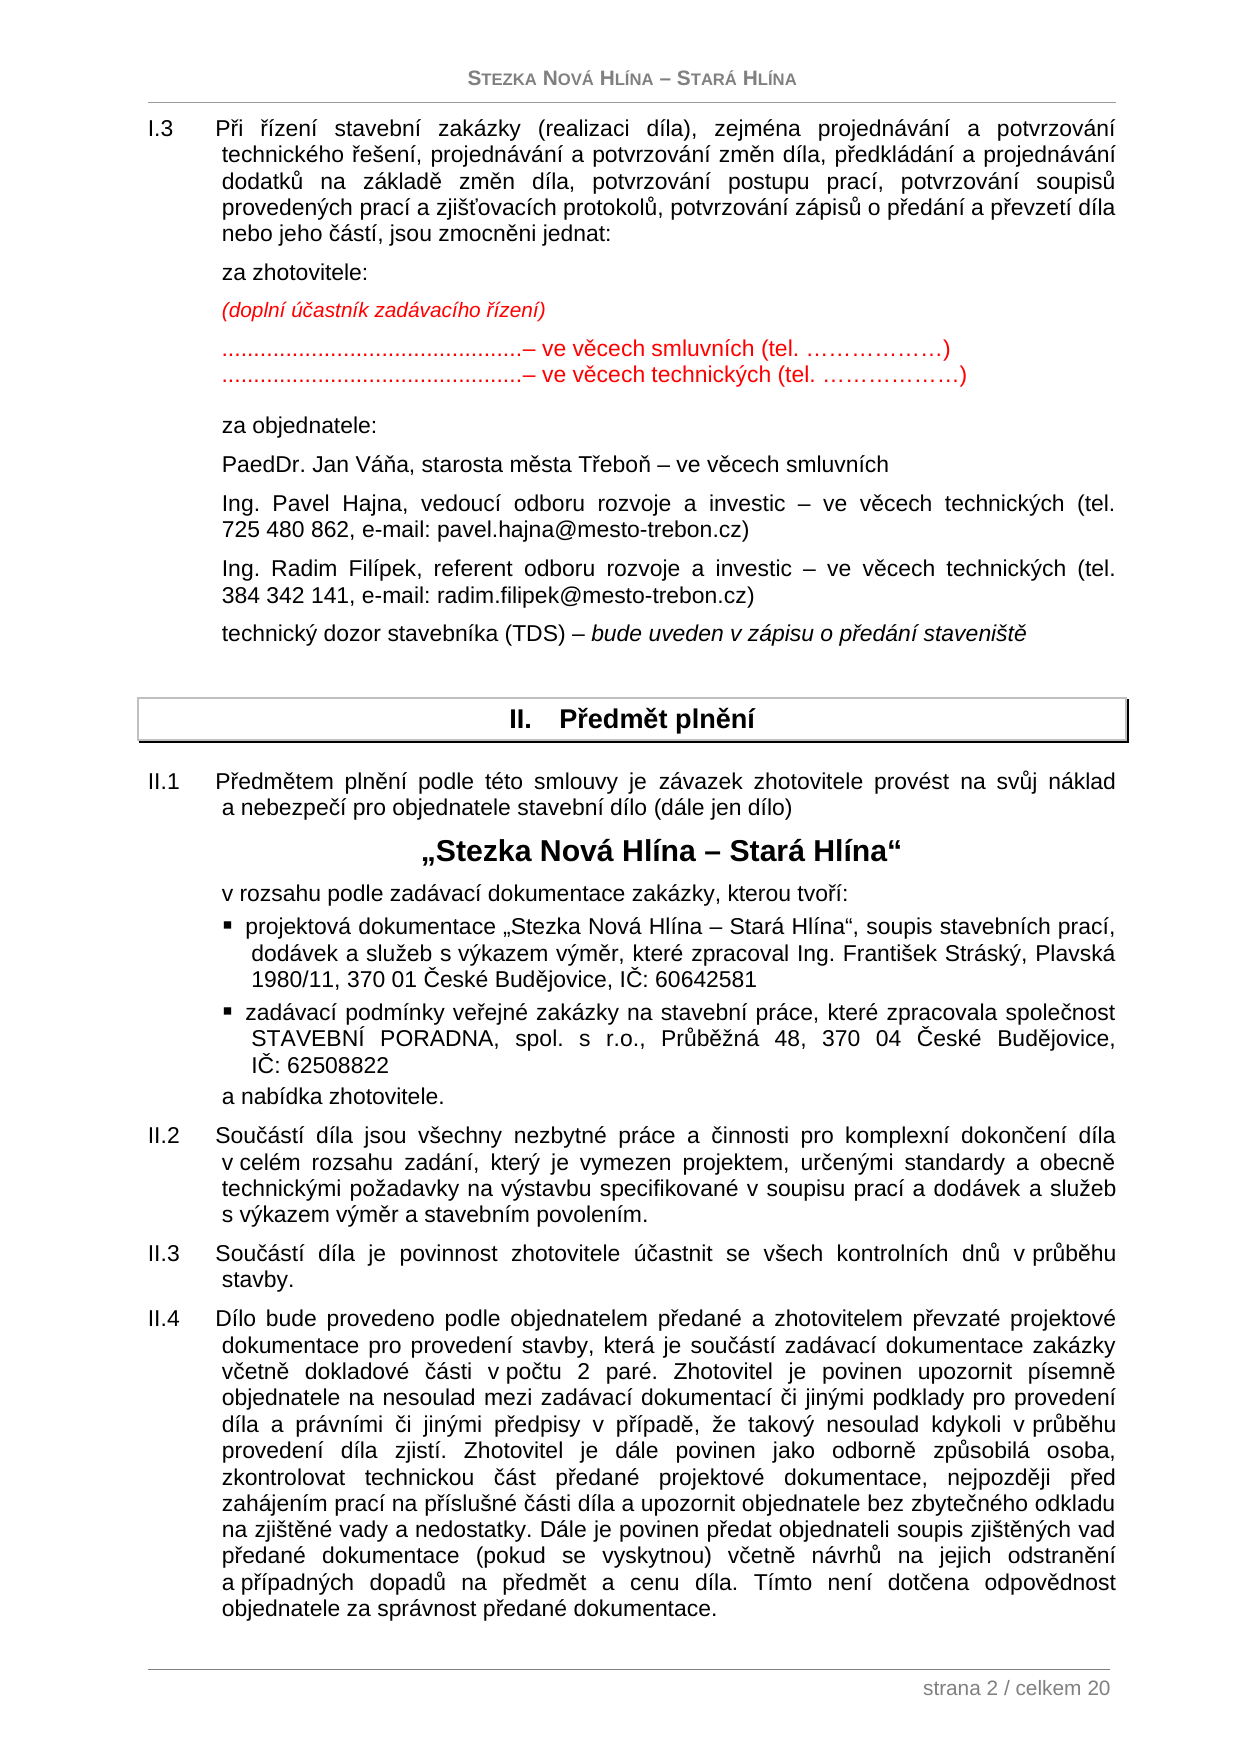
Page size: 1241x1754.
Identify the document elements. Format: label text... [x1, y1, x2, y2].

text za zhotovitele: [148, 259, 1116, 286]
text (doplní účastník zadávacího řízení) [148, 298, 1116, 322]
text – ve věcech smluvních (tel. ………………) [222, 334, 1116, 361]
text PaedDr. Jan Váňa, starosta města Třeboň – ve věcech smluvních [222, 451, 1116, 477]
list Předmětem plnění podle této smlouvy je závazek zhotovitele provést na svůj náklad a nebezpečí pro objednatele stavební dílo (dále jen dílo) [148, 768, 1116, 820]
list Dílo bude provedeno podle objednatelem předané a zhotovitelem převzaté projektové dokumentace pro provedení stavby, která je součástí zadávací dokumentace zakázky včetně dokladové části v počtu 2 paré. Zhotovitel je povinen upozornit písemně objednatele na nesoulad mezi zadávací dokumentací či jinými podklady pro provedení díla a právními či jinými předpisy v případě, že takový nesoulad kdykoli v průběhu provedení díla zjistí. Zhotovitel je dále povinen jako odborně způsobilá osoba, zkontrolovat technickou část předané projektové dokumentace, nejpozději před zahájením prací na příslušné části díla a upozornit objednatele bez zbytečného odkladu na zjištěné vady a nedostatky. Dále je povinen předat objednateli soupis zjištěných vad předané dokumentace (pokud se vyskytnou) včetně návrhů na jejich odstranění a případných dopadů na předmět a cenu díla. Tímto není dotčena odpovědnost objednatele za správnost předané dokumentace. [148, 1305, 1116, 1622]
list Při řízení stavební zakázky (realizaci díla), zejména projednávání a potvrzování technického řešení, projednávání a potvrzování změn díla, předkládání a projednávání dodatků na základě změn díla, potvrzování postupu prací, potvrzování soupisů provedených prací a zjišťovacích protokolů, potvrzování zápisů o předání a převzetí díla nebo jeho částí, jsou zmocněni jednat: [148, 115, 1116, 247]
text a nabídka zhotovitele. [148, 1083, 1116, 1110]
subtitle Předmět plnění [139, 699, 1125, 739]
list Součástí díla je povinnost zhotovitele účastnit se všech kontrolních dnů v průběhu stavby. [148, 1240, 1116, 1293]
text – ve věcech technických (tel. ………………) [222, 361, 1116, 387]
text v rozsahu podle zadávací dokumentace zakázky, kterou tvoří: [222, 880, 1116, 906]
list projektová dokumentace „Stezka Nová Hlína – Stará Hlína“, soupis stavebních prací, dodávek a služeb s výkazem výměr, které zpracoval Ing. František Stráský, Plavská 1980/11, 370 01 České Budějovice, IČ: 60642581 [222, 913, 1116, 992]
text „Stezka Nová Hlína – Stará Hlína“ [207, 833, 1116, 868]
text za objednatele: [148, 412, 1116, 439]
list zadávací podmínky veřejné zakázky na stavební práce, které zpracovala společnost STAVEBNÍ PORADNA, spol. s r.o., Průběžná 48, 370 04 České Budějovice, IČ: 62508822 [222, 998, 1116, 1078]
text Ing. Radim Filípek, referent odboru rozvoje a investic – ve věcech technických (tel. 384 342 141, e-mail: radim.filipek@mesto-trebon.cz) [222, 555, 1116, 608]
text technický dozor stavebníka (TDS) – bude uveden v zápisu o předání staveniště [222, 620, 1116, 647]
text Ing. Pavel Hajna, vedoucí odboru rozvoje a investic – ve věcech technických (tel. 725 480 862, e-mail: pavel.hajna@mesto-trebon.cz) [222, 490, 1116, 543]
list Součástí díla jsou všechny nezbytné práce a činnosti pro komplexní dokončení díla v celém rozsahu zadání, který je vymezen projektem, určenými standardy a obecně technickými požadavky na výstavbu specifikované v soupisu prací a dodávek a služeb s výkazem výměr a stavebním povolením. [148, 1122, 1116, 1228]
